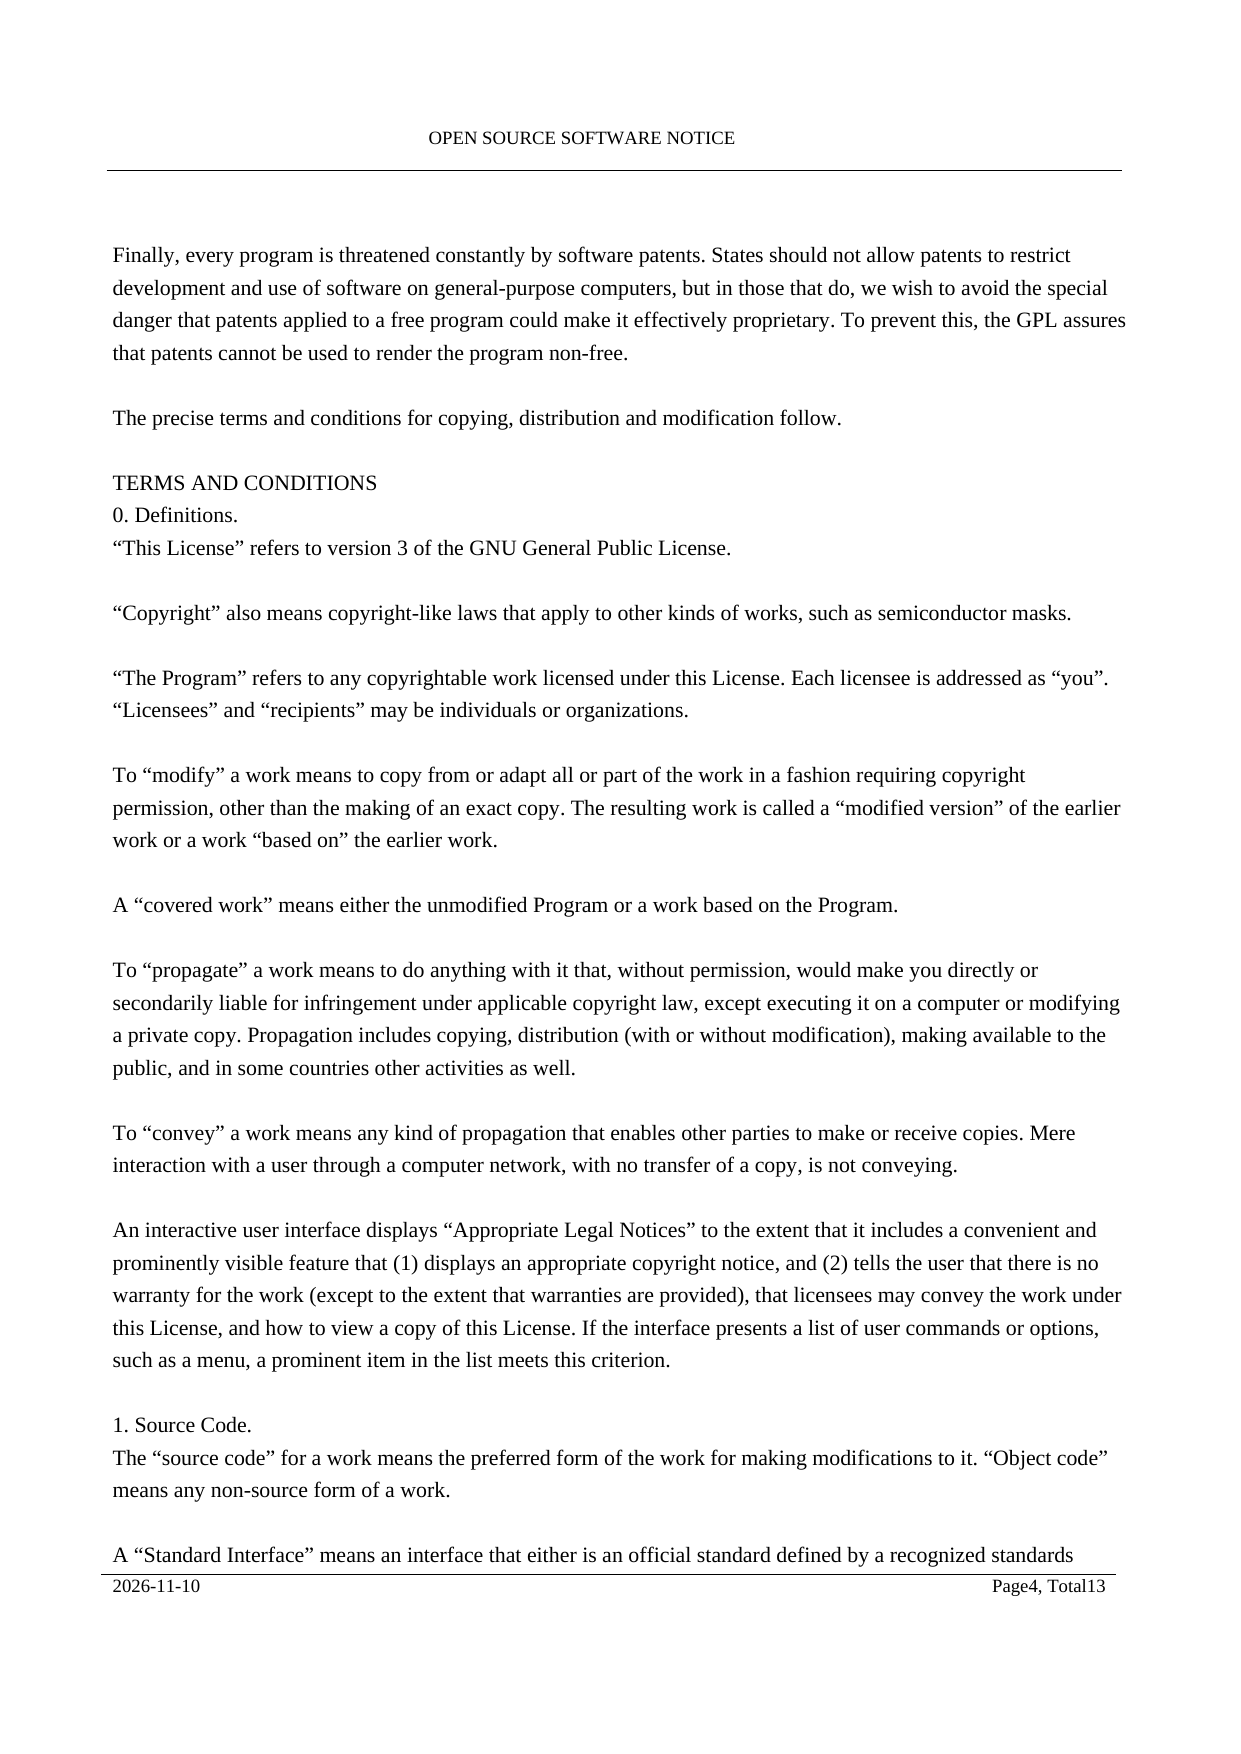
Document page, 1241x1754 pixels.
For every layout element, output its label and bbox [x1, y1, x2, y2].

text [112, 206, 1128, 1571]
